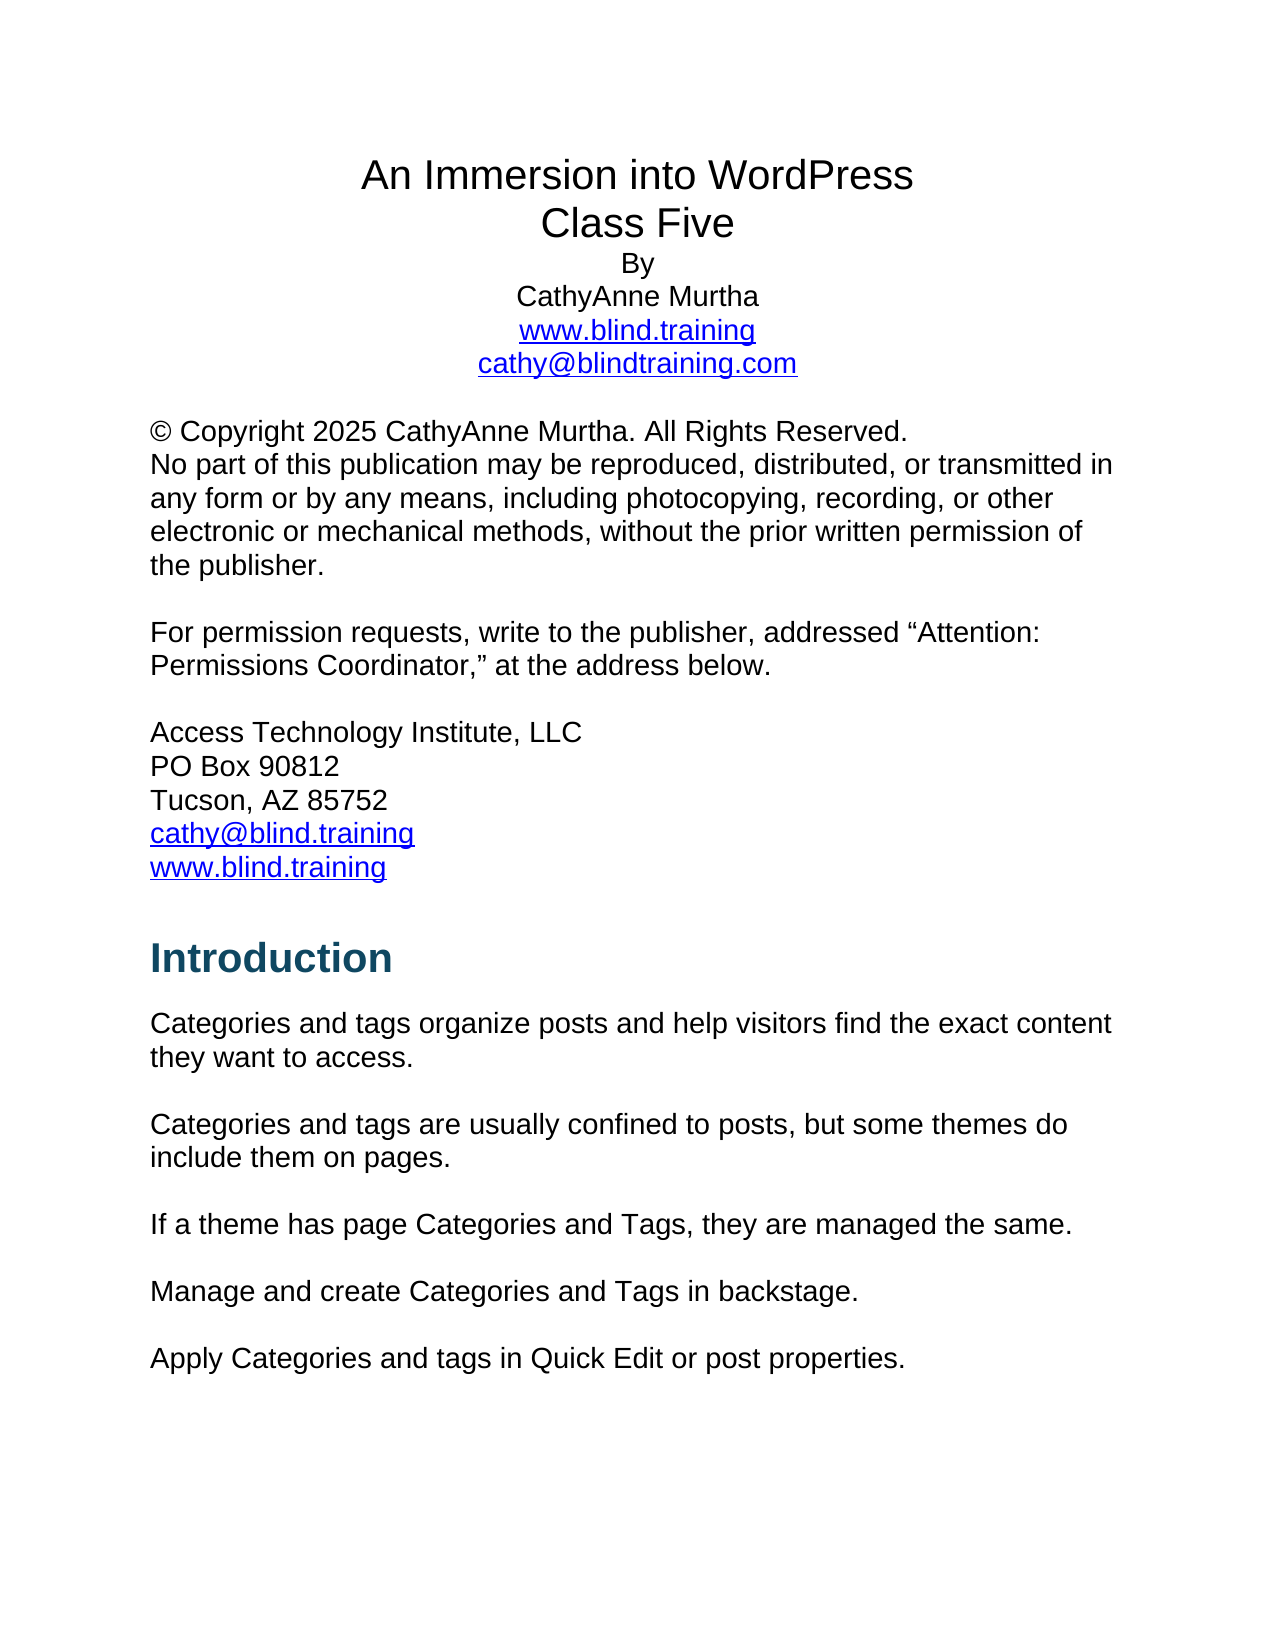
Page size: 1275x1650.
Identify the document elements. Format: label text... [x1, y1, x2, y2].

text No part of this publication may be reproduced, distributed, or transmitted in any form or by any means, including photocopying, recording, or other electronic or mechanical methods, without the prior written permission of the publisher. [150, 447, 1125, 581]
text Access Technology Institute, LLC PO Box 90812 Tucson, AZ 85752 [150, 715, 1125, 816]
text By CathyAnne Murtha [150, 246, 1125, 313]
text Categories and tags are usually confined to posts, but some themes do include them on pages. [150, 1107, 1125, 1174]
text If a theme has page Categories and Tags, they are managed the same. [150, 1207, 1125, 1241]
text www.blind.training cathy@blindtraining.com [150, 313, 1125, 380]
text cathy@blind.training www.blind.training [150, 816, 1125, 883]
text Categories and tags organize posts and help visitors find the exact content they want to access. [150, 1006, 1125, 1073]
text Manage and create Categories and Tags in backstage. [150, 1274, 1125, 1308]
subtitle Introduction [150, 933, 1125, 981]
text Apply Categories and tags in Quick Edit or post properties. [150, 1341, 1125, 1375]
text © Copyright 2025 CathyAnne Murtha. All Rights Reserved. [150, 413, 1125, 447]
text An Immersion into WordPress Class Five [150, 150, 1125, 246]
text For permission requests, write to the publisher, addressed “Attention: Permissions Coordinator,” at the address below. [150, 615, 1125, 682]
